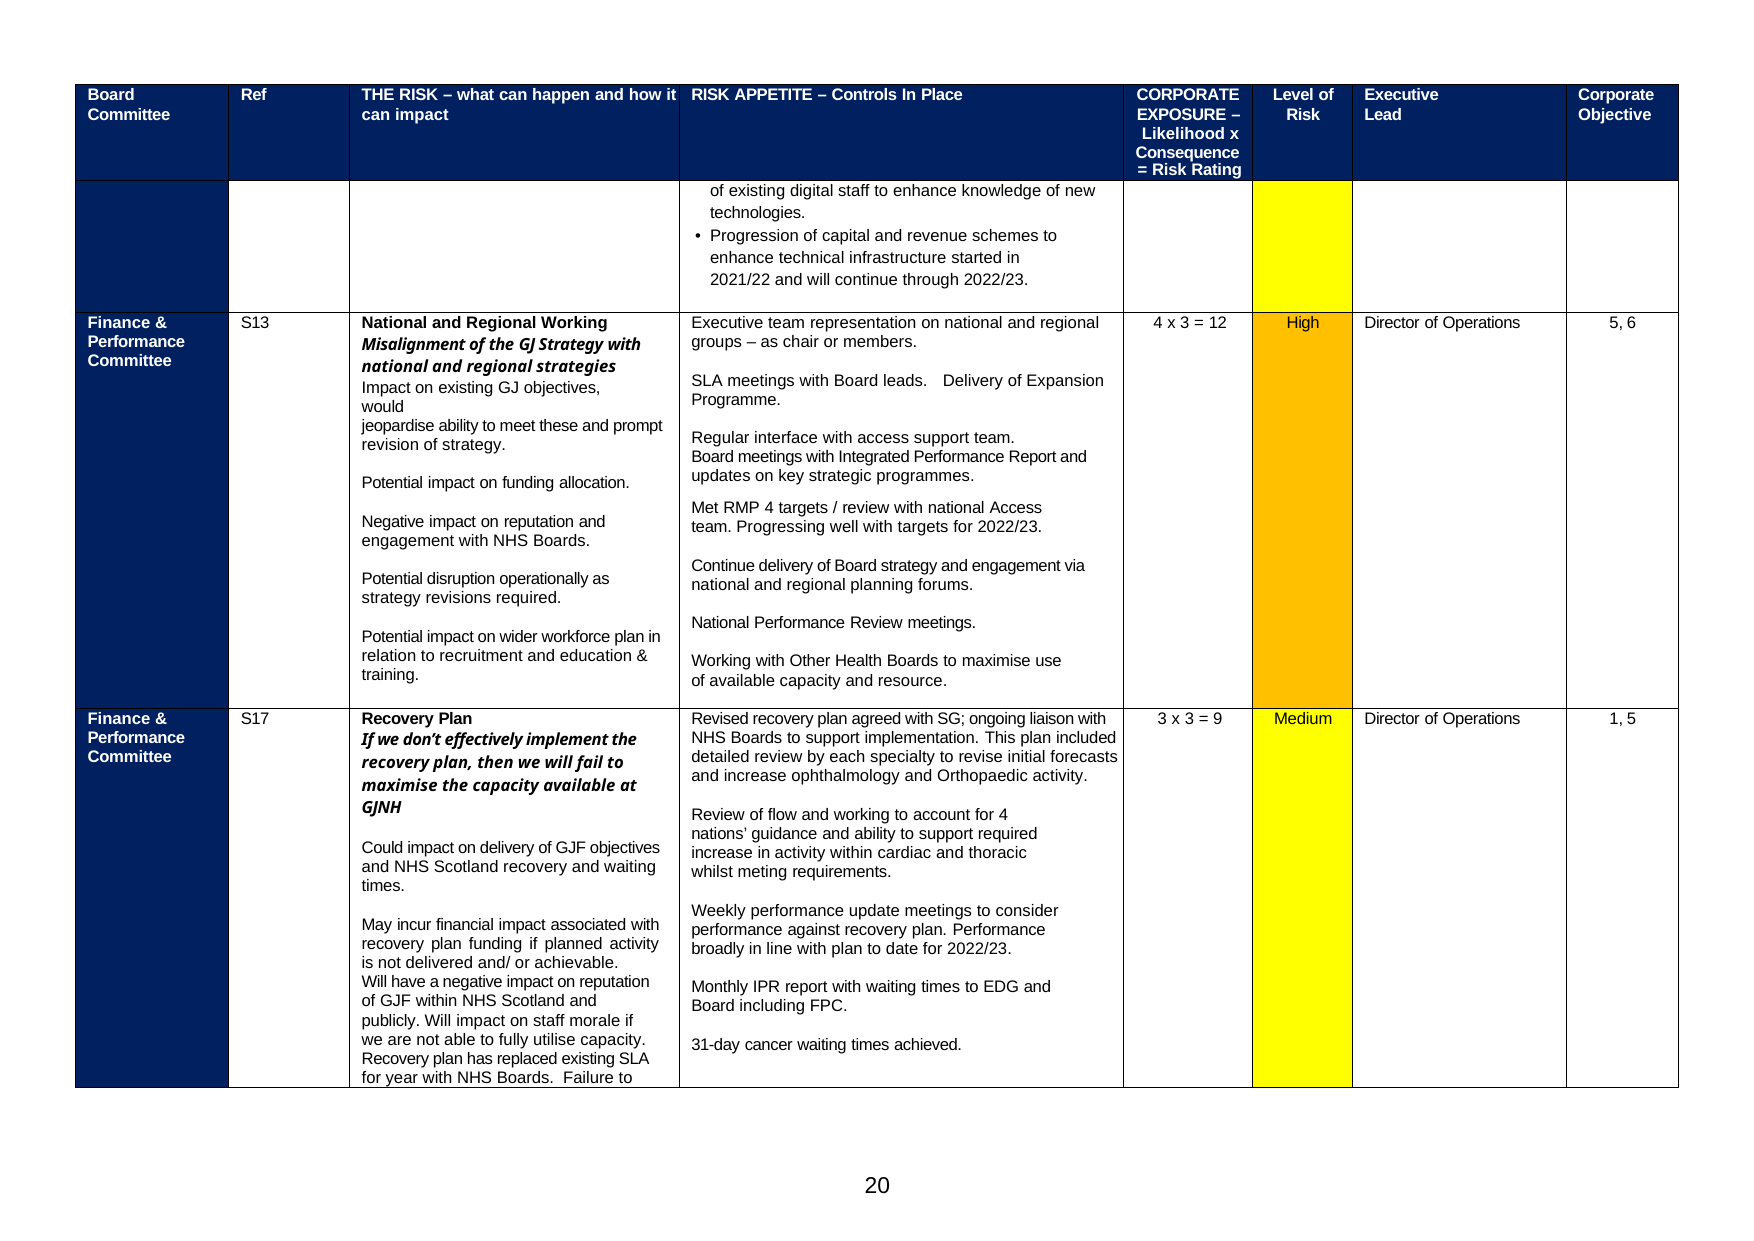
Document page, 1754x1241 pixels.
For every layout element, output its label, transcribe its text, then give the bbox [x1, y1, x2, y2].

table_cell [1124, 181, 1252, 312]
table_cell [1353, 181, 1566, 312]
table_cell [1567, 181, 1678, 312]
table_header Board Committee [76, 85, 228, 180]
table_header THE RISK – what can happen and how it can impact [350, 85, 679, 180]
table_cell of existing digital staff to enhance knowledge of new technologies. Progression of capital and revenue schemes to enhance technical infrastructure started in 2021/22 and will continue through 2022/23. [680, 181, 1123, 312]
table_cell Director of Operations [1353, 709, 1566, 1087]
table_cell Medium [1253, 709, 1352, 1087]
table_cell Finance & Performance Committee [76, 313, 228, 708]
table_cell [1253, 181, 1352, 312]
table_cell [76, 181, 228, 312]
table_cell [350, 181, 679, 312]
table_cell 1, 5 [1567, 709, 1678, 1087]
table_header Level of Risk [1253, 85, 1352, 180]
table_cell S13 [229, 313, 349, 708]
table_cell Finance & Performance Committee [76, 709, 228, 1087]
table_header RISK APPETITE – Controls In Place [680, 85, 1123, 180]
table_cell 5, 6 [1567, 313, 1678, 708]
table_cell S17 [229, 709, 349, 1087]
table_cell Recovery Plan If we don’t effectively implement the recovery plan, then we will fail to maximise the capacity available at GJNH Could impact on delivery of GJF objectives and NHS Scotland recovery and waiting times. May incur financial impact associated with recovery plan funding if planned activity is not delivered and/ or achievable. Will have a negative impact on reputation of GJF within NHS Scotland and publicly. Will impact on staff morale if we are not able to fully utilise capacity. Recovery plan has replaced existing SLA for year with NHS Boards. Failure to [350, 709, 679, 1087]
table_cell 4 x 3 = 12 [1124, 313, 1252, 708]
table_header Ref [229, 85, 349, 180]
table_header CORPORATE EXPOSURE – Likelihood x Consequence = Risk Rating [1124, 85, 1252, 180]
table_cell Director of Operations [1353, 313, 1566, 708]
table_cell High [1253, 313, 1352, 708]
table_header Executive Lead [1353, 85, 1566, 180]
table_cell [229, 181, 349, 312]
table_cell Executive team representation on national and regional groups – as chair or members. SLA meetings with Board leads. Delivery of Expansion Programme. Regular interface with access support team. Board meetings with Integrated Performance Report and updates on key strategic programmes. Met RMP 4 targets / review with national Access team. Progressing well with targets for 2022/23. Continue delivery of Board strategy and engagement via national and regional planning forums. National Performance Review meetings. Working with Other Health Boards to maximise use of available capacity and resource. [680, 313, 1123, 708]
table_cell Revised recovery plan agreed with SG; ongoing liaison with NHS Boards to support implementation. This plan included detailed review by each specialty to revise initial forecasts and increase ophthalmology and Orthopaedic activity. Review of flow and working to account for 4 nations’ guidance and ability to support required increase in activity within cardiac and thoracic whilst meting requirements. Weekly performance update meetings to consider performance against recovery plan. Performance broadly in line with plan to date for 2022/23. Monthly IPR report with waiting times to EDG and Board including FPC. 31-day cancer waiting times achieved. [680, 709, 1123, 1087]
table_cell 3 x 3 = 9 [1124, 709, 1252, 1087]
table_cell National and Regional Working Misalignment of the GJ Strategy with national and regional strategies Impact on existing GJ objectives, would jeopardise ability to meet these and prompt revision of strategy. Potential impact on funding allocation. Negative impact on reputation and engagement with NHS Boards. Potential disruption operationally as strategy revisions required. Potential impact on wider workforce plan in relation to recruitment and education & training. [350, 313, 679, 708]
table_header Corporate Objective [1567, 85, 1678, 180]
